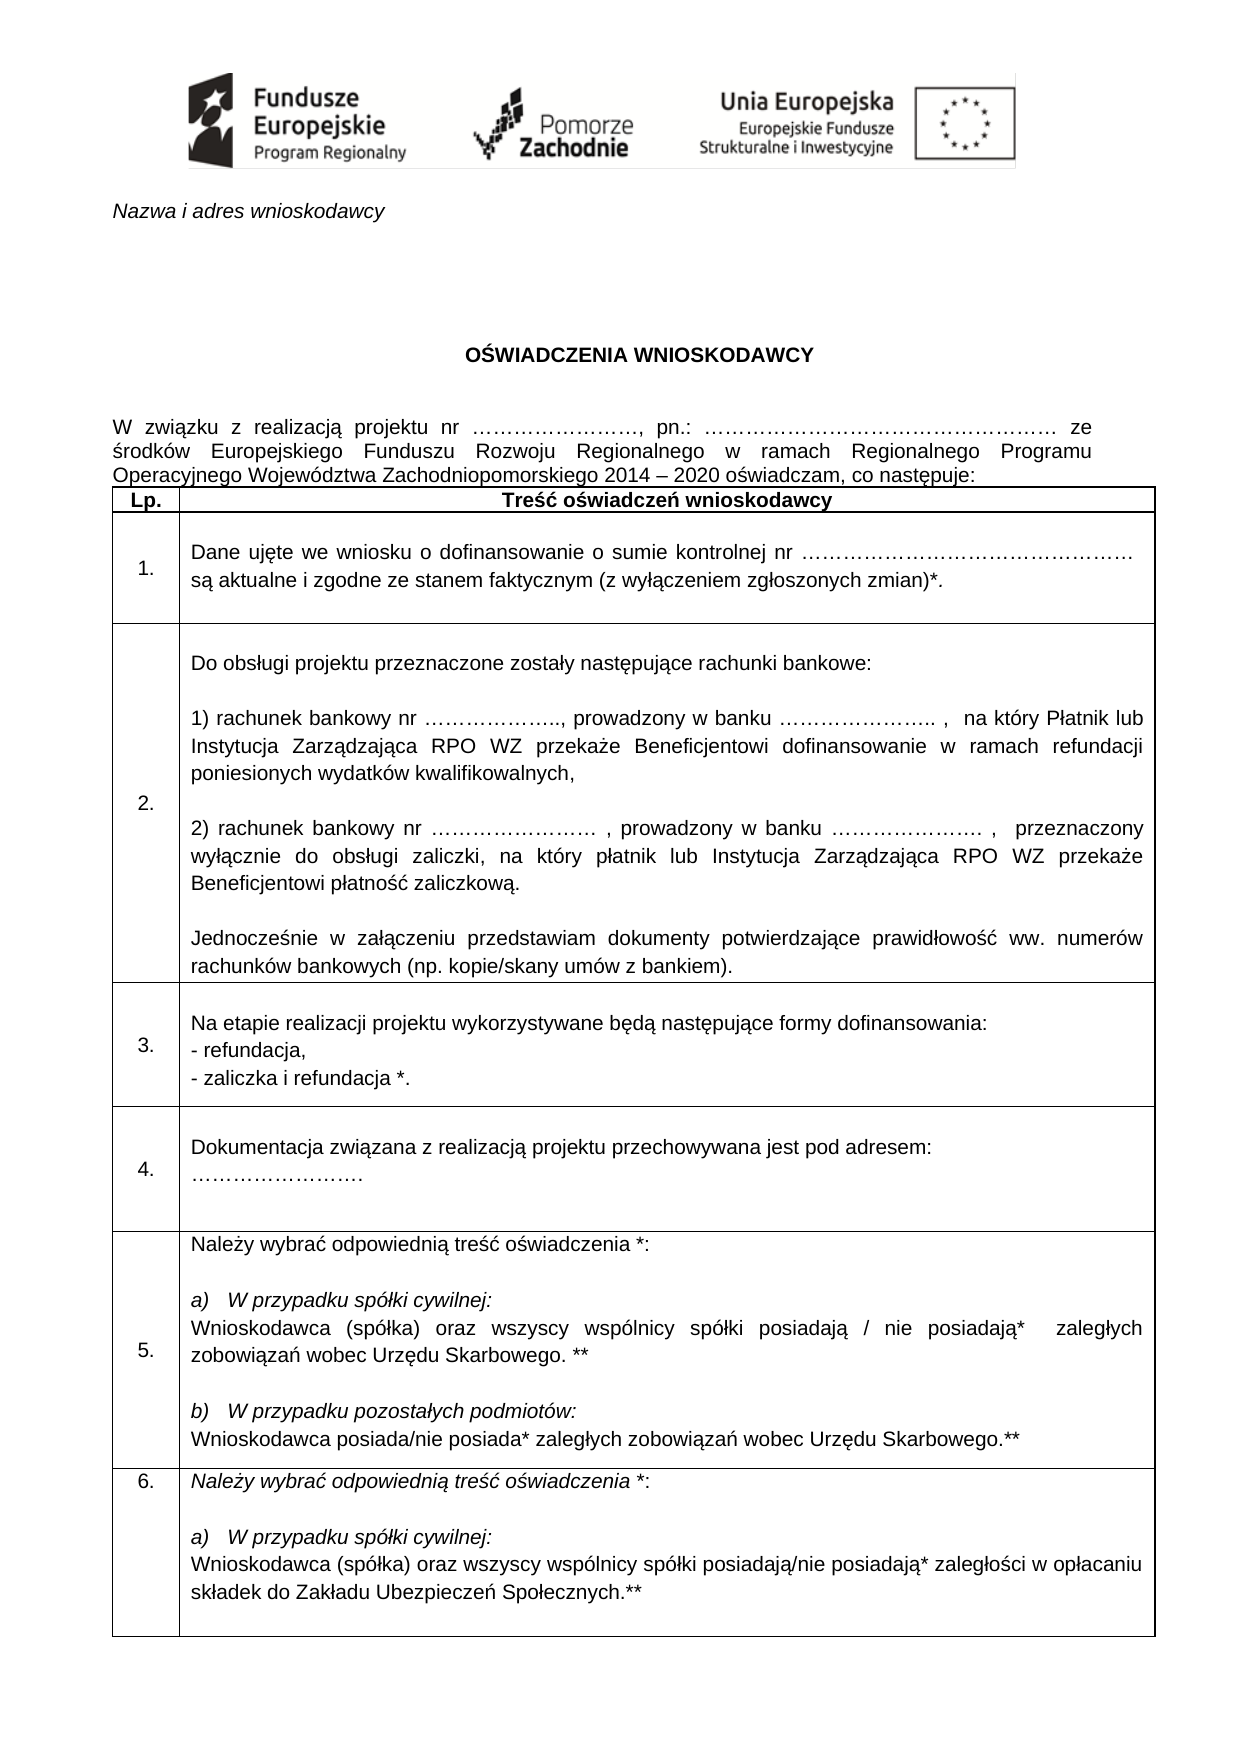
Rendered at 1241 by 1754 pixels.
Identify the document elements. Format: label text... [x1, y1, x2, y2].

table_cell 3. [113, 983, 179, 1106]
table_header Lp. [113, 488, 179, 511]
table_cell Na etapie realizacji projektu wykorzystywane będą następujące formy dofinansowania: - refundacja, - zaliczka i refundacja *. [180, 983, 1154, 1106]
picture [188, 73, 1017, 171]
table_header Treść oświadczeń wnioskodawcy [180, 488, 1154, 511]
table_cell 6. [113, 1469, 179, 1636]
table_cell Dane ujęte we wniosku o dofinansowanie o sumie kontrolnej nr ………………………………………… są aktualne i zgodne ze stanem faktycznym (z wyłączeniem zgłoszonych zmian)*. [180, 513, 1154, 622]
table_cell Do obsługi projektu przeznaczone zostały następujące rachunki bankowe: 1) rachunek bankowy nr ……………….., prowadzony w banku ………………….. , na który Płatnik lub Instytucja Zarządzająca RPO WZ przekaże Beneficjentowi dofinansowanie w ramach refundacji poniesionych wydatków kwalifikowalnych, 2) rachunek bankowy nr …………………… , prowadzony w banku …………………. , przeznaczony wyłącznie do obsługi zaliczki, na który płatnik lub Instytucja Zarządzająca RPO WZ przekaże Beneficjentowi płatność zaliczkową. Jednocześnie w załączeniu przedstawiam dokumenty potwierdzające prawidłowość ww. numerów rachunków bankowych (np. kopie/skany umów z bankiem). [180, 624, 1154, 982]
table_cell 5. [113, 1232, 179, 1467]
table_cell Należy wybrać odpowiednią treść oświadczenia *: W przypadku spółki cywilnej: Wnioskodawca (spółka) oraz wszyscy wspólnicy spółki posiadają / nie posiadają* zaległych zobowiązań wobec Urzędu Skarbowego. ** W przypadku pozostałych podmiotów: Wnioskodawca posiada/nie posiada* zaległych zobowiązań wobec Urzędu Skarbowego.** [180, 1232, 1154, 1467]
table_cell 4. [113, 1107, 179, 1231]
text W związku z realizacją projektu nr ……………………, pn.: …………………………………………… ze środków Europejskiego Funduszu Rozwoju Regionalnego w ramach Regionalnego Programu Operacyjnego Województwa Zachodniopomorskiego 2014 – 2020 oświadczam, co następuje: [112, 414, 1093, 486]
table_cell Dokumentacja związana z realizacją projektu przechowywana jest pod adresem: ……………………. [180, 1107, 1154, 1231]
table_cell 1. [113, 513, 179, 622]
text OŚWIADCZENIA WNIOSKODAWCY [112, 343, 1093, 367]
text Nazwa i adres wnioskodawcy [112, 199, 1093, 223]
table_cell 2. [113, 624, 179, 982]
